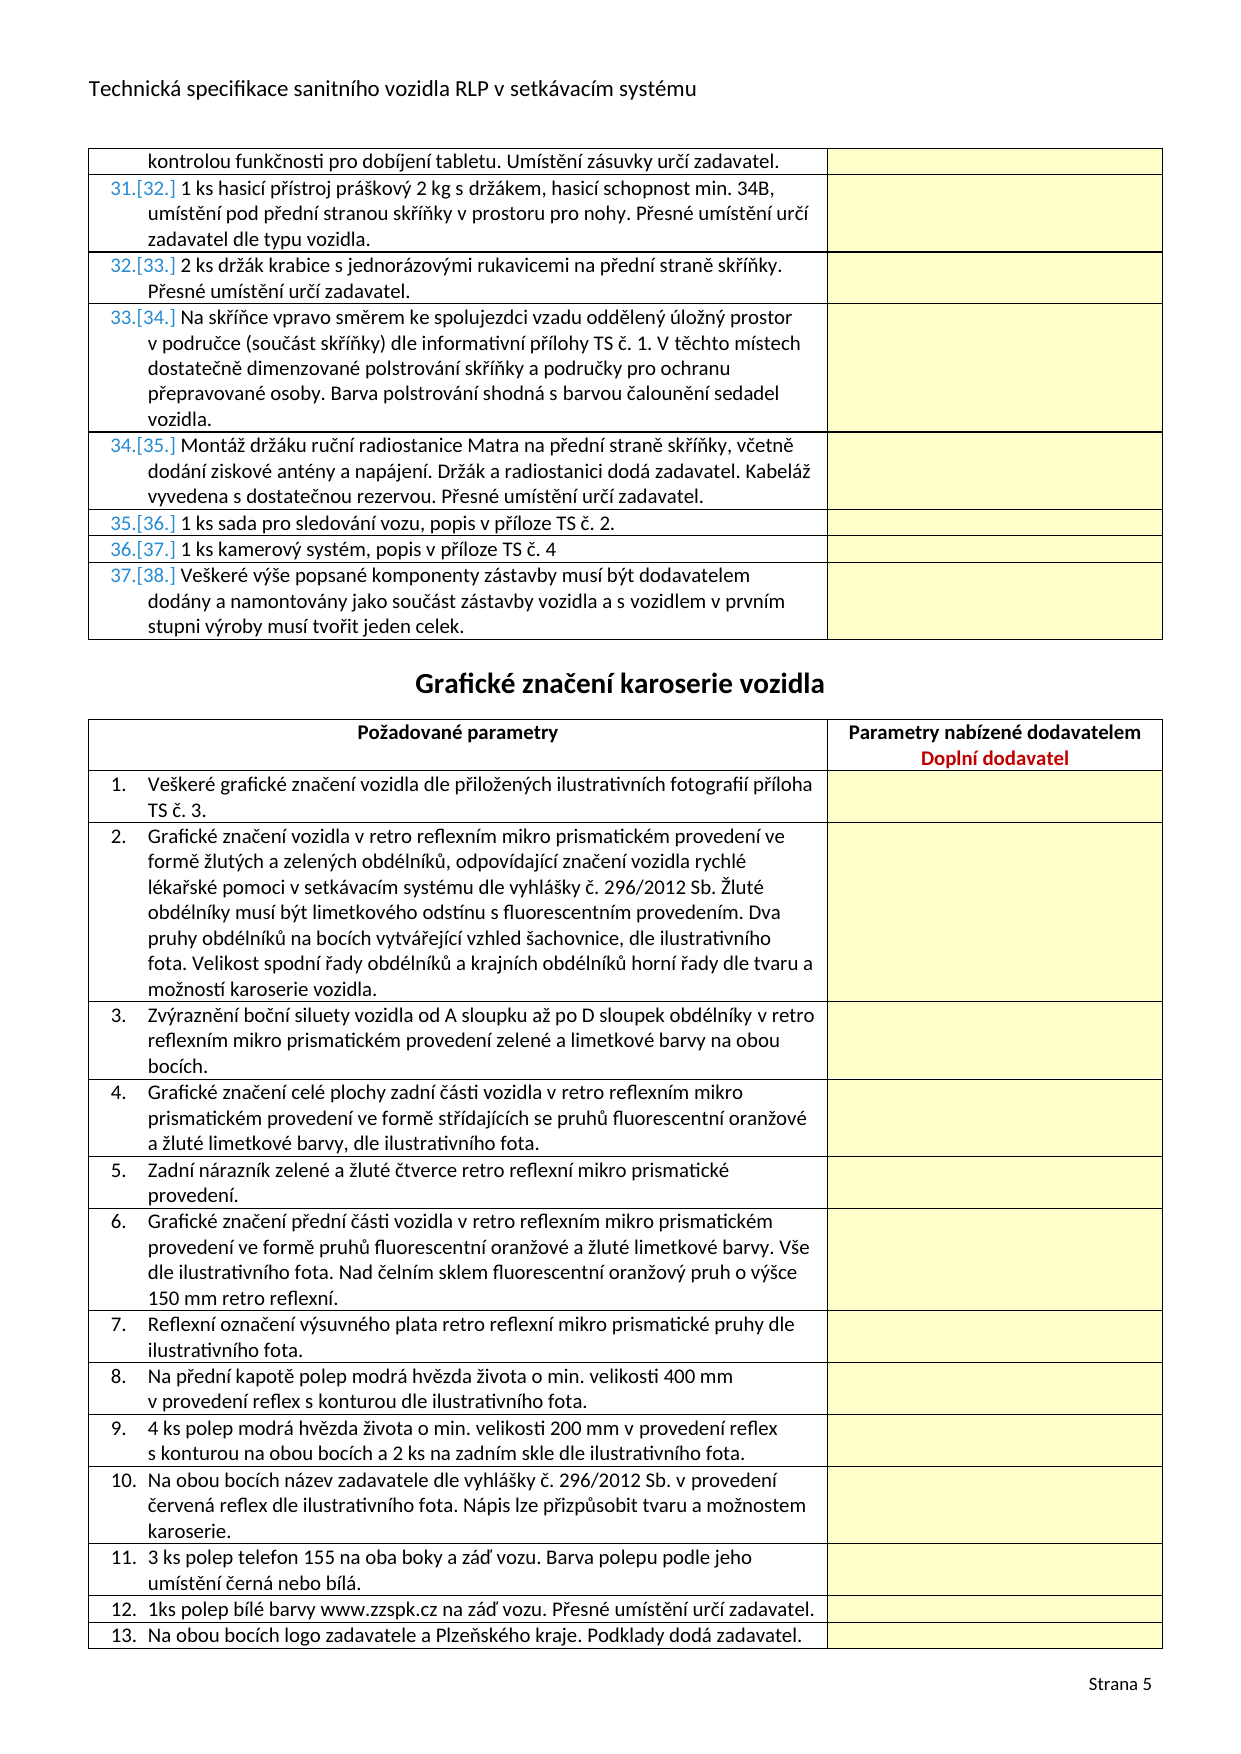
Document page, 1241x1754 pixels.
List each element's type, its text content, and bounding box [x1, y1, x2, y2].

table_cell Veškeré výše popsané komponenty zástavby musí být dodavatelem dodány a namontovány jako součást zástavby vozidla a s vozidlem v prvním stupni výroby musí tvořit jeden celek. [89, 563, 827, 639]
table_cell [828, 510, 1162, 535]
table_cell [828, 1544, 1162, 1595]
table_cell [828, 823, 1162, 1001]
table_header Požadované parametry [89, 720, 827, 770]
table_cell [828, 771, 1162, 822]
table_cell [828, 1596, 1162, 1622]
table_cell [828, 1157, 1162, 1208]
table_cell Veškeré grafické značení vozidla dle přiložených ilustrativních fotografií příloha TS č. 3. [89, 771, 827, 822]
table_cell [828, 1311, 1162, 1362]
table_cell [828, 304, 1162, 431]
table_cell [828, 1002, 1162, 1078]
table_cell Reflexní označení výsuvného plata retro reflexní mikro prismatické pruhy dle ilustrativního fota. [89, 1311, 827, 1362]
table_cell Grafické značení vozidla v retro reflexním mikro prismatickém provedení ve formě žlutých a zelených obdélníků, odpovídající značení vozidla rychlé lékařské pomoci v setkávacím systému dle vyhlášky č. 296/2012 Sb. Žluté obdélníky musí být limetkového odstínu s fluorescentním provedením. Dva pruhy obdélníků na bocích vytvářející vzhled šachovnice, dle ilustrativního fota. Velikost spodní řady obdélníků a krajních obdélníků horní řady dle tvaru a možností karoserie vozidla. [89, 823, 827, 1001]
table_cell Grafické značení celé plochy zadní části vozidla v retro reflexním mikro prismatickém provedení ve formě střídajících se pruhů fluorescentní oranžové a žluté limetkové barvy, dle ilustrativního fota. [89, 1080, 827, 1156]
table_cell [828, 1363, 1162, 1414]
table_cell [828, 1209, 1162, 1310]
table_cell [828, 563, 1162, 639]
table_cell Zadní nárazník zelené a žluté čtverce retro reflexní mikro prismatické provedení. [89, 1157, 827, 1208]
table_cell 1ks polep bílé barvy www.zzspk.cz na záď vozu. Přesné umístění určí zadavatel. [89, 1596, 827, 1622]
table_cell 4 ks polep modrá hvězda života o min. velikosti 200 mm v provedení reflex s konturou na obou bocích a 2 ks na zadním skle dle ilustrativního fota. [89, 1415, 827, 1466]
table_cell [828, 433, 1162, 509]
table_cell 1 ks sada pro sledování vozu, popis v příloze TS č. 2. [89, 510, 827, 535]
table_cell [828, 1415, 1162, 1466]
subtitle Grafické značení karoserie vozidla [89, 665, 1152, 701]
table_cell Grafické značení přední části vozidla v retro reflexním mikro prismatickém provedení ve formě pruhů fluorescentní oranžové a žluté limetkové barvy. Vše dle ilustrativního fota. Nad čelním sklem fluorescentní oranžový pruh o výšce 150 mm retro reflexní. [89, 1209, 827, 1310]
table_cell Montáž držáku ruční radiostanice Matra na přední straně skříňky, včetně dodání ziskové antény a napájení. Držák a radiostanici dodá zadavatel. Kabeláž vyvedena s dostatečnou rezervou. Přesné umístění určí zadavatel. [89, 433, 827, 509]
table_header Parametry nabízené dodavatelem Doplní dodavatel [828, 720, 1162, 770]
table_cell Na přední kapotě polep modrá hvězda života o min. velikosti 400 mm v provedení reflex s konturou dle ilustrativního fota. [89, 1363, 827, 1414]
table_cell Na obou bocích název zadavatele dle vyhlášky č. 296/2012 Sb. v provedení červená reflex dle ilustrativního fota. Nápis lze přizpůsobit tvaru a možnostem karoserie. [89, 1467, 827, 1543]
table_cell Na obou bocích logo zadavatele a Plzeňského kraje. Podklady dodá zadavatel. [89, 1623, 827, 1648]
table_cell [828, 1467, 1162, 1543]
table_cell [828, 1623, 1162, 1648]
table_cell 1 ks hasicí přístroj práškový 2 kg s držákem, hasicí schopnost min. 34B, umístění pod přední stranou skříňky v prostoru pro nohy. Přesné umístění určí zadavatel dle typu vozidla. [89, 175, 827, 251]
table_cell [828, 149, 1162, 174]
table_cell [828, 1080, 1162, 1156]
table_cell 3 ks polep telefon 155 na oba boky a záď vozu. Barva polepu podle jeho umístění černá nebo bílá. [89, 1544, 827, 1595]
table_cell 1 ks kamerový systém, popis v příloze TS č. 4 [89, 536, 827, 562]
table_cell Na skříňce vpravo směrem ke spolujezdci vzadu oddělený úložný prostor v područce (součást skříňky) dle informativní přílohy TS č. 1. V těchto místech dostatečně dimenzované polstrování skříňky a područky pro ochranu přepravované osoby. Barva polstrování shodná s barvou čalounění sedadel vozidla. [89, 304, 827, 431]
table_cell [828, 536, 1162, 562]
table_cell [828, 175, 1162, 251]
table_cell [89, 149, 827, 174]
table_cell 2 ks držák krabice s jednorázovými rukavicemi na přední straně skříňky. Přesné umístění určí zadavatel. [89, 253, 827, 303]
table_cell Zvýraznění boční siluety vozidla od A sloupku až po D sloupek obdélníky v retro reflexním mikro prismatickém provedení zelené a limetkové barvy na obou bocích. [89, 1002, 827, 1078]
table_cell [828, 253, 1162, 303]
